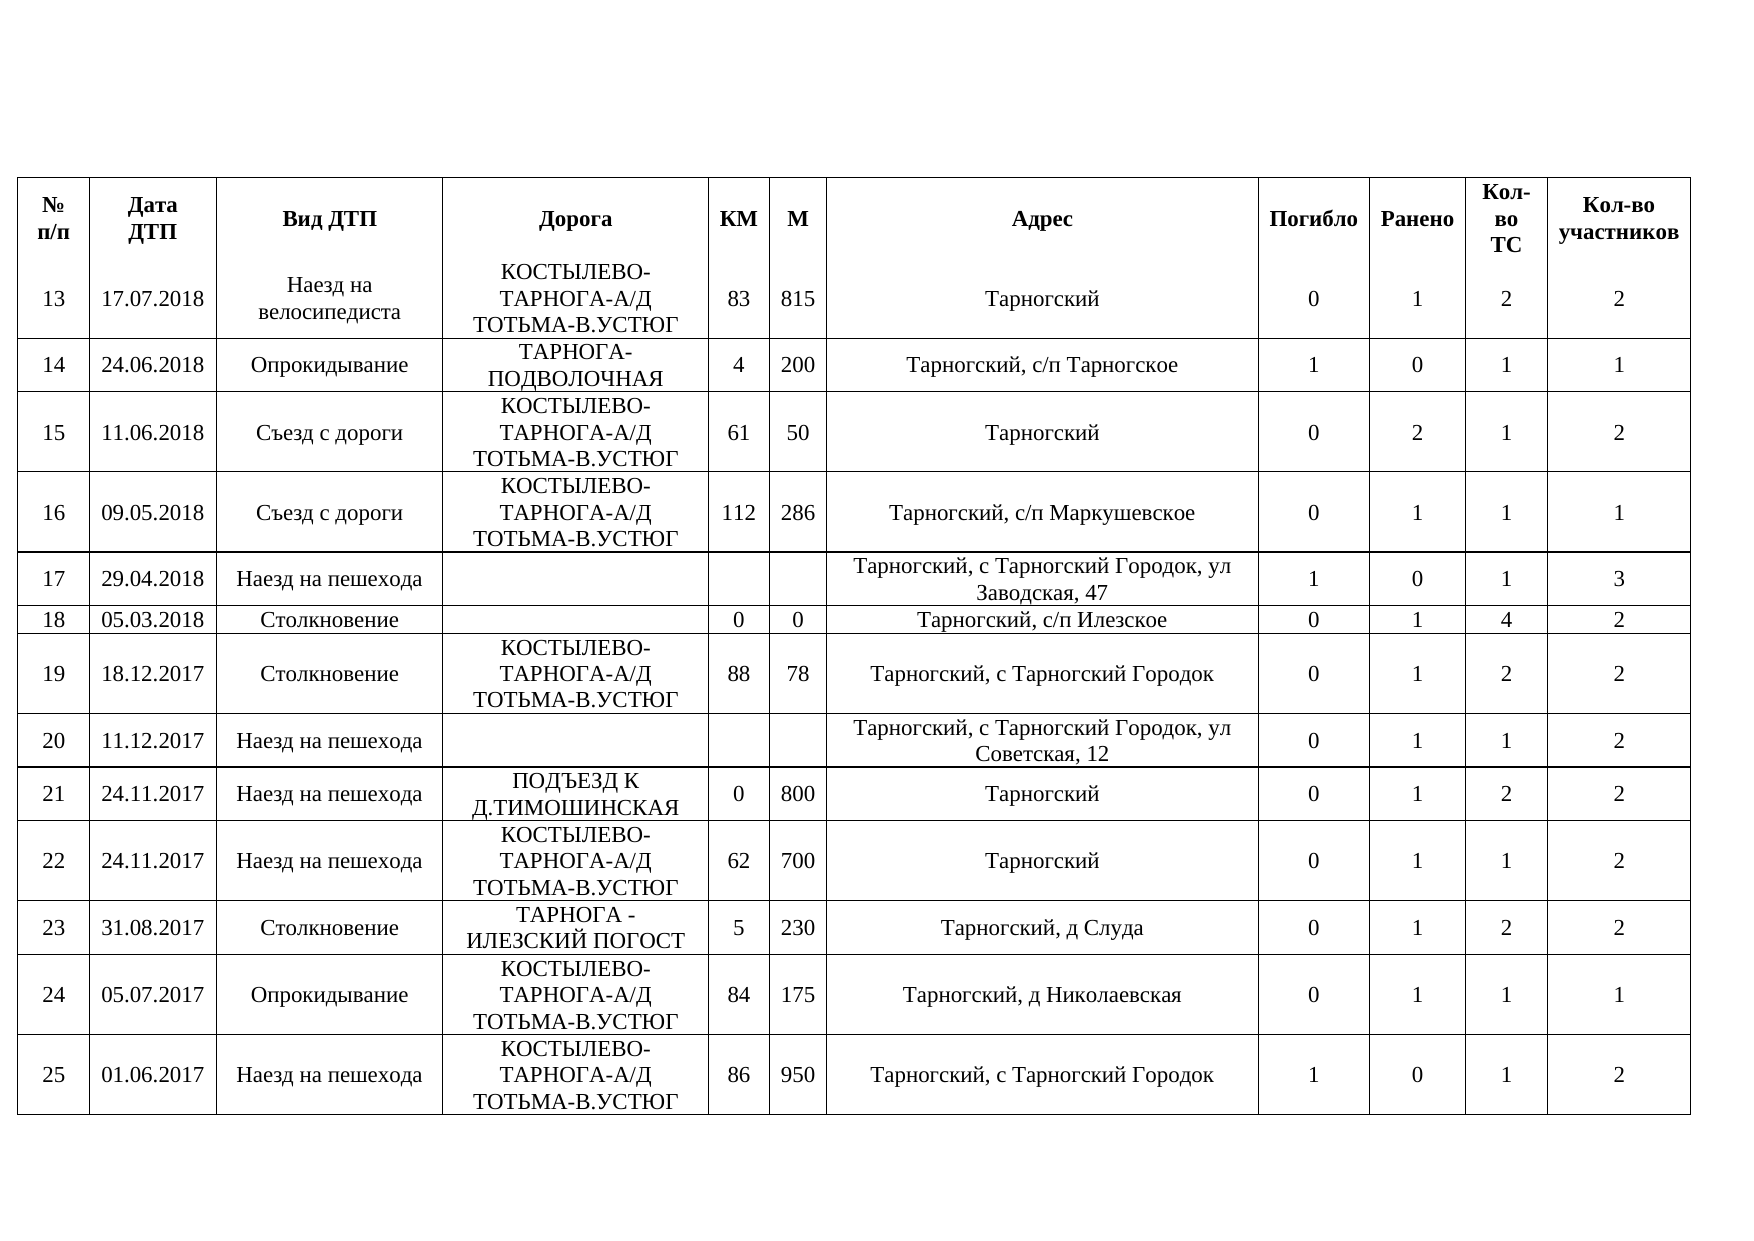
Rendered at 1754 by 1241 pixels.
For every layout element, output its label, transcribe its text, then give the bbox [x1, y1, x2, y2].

table_cell 2 [1548, 821, 1690, 900]
table_cell 61 [709, 392, 769, 471]
table_cell 31.08.2017 [90, 901, 216, 954]
table_header Дорога [443, 178, 708, 257]
table_cell 83 [709, 257, 769, 337]
table_cell 2 [1548, 606, 1690, 632]
table_cell 2 [1548, 1035, 1690, 1114]
table_cell Столкновение [217, 901, 442, 954]
table_cell Наезд на пешехода [217, 714, 442, 766]
table_cell 1 [1466, 472, 1547, 551]
table_cell ТАРНОГА-ПОДВОЛОЧНАЯ [443, 339, 708, 391]
table_cell Тарногский, с/п Тарногское [827, 339, 1258, 391]
table_cell 800 [770, 768, 826, 820]
table_cell 112 [709, 472, 769, 551]
table_cell КОСТЫЛЕВО-ТАРНОГА-А/Д ТОТЬМА-В.УСТЮГ [443, 955, 708, 1034]
table_cell ТАРНОГА - ИЛЕЗСКИЙ ПОГОСТ [443, 901, 708, 954]
table_cell 0 [1370, 339, 1465, 391]
table_header Кол-во ТС [1466, 178, 1547, 257]
table_cell 05.03.2018 [90, 606, 216, 632]
table_cell 0 [1259, 472, 1369, 551]
table_cell 21 [18, 768, 89, 820]
table_cell Наезд на пешехода [217, 768, 442, 820]
table_header № п/п [18, 178, 89, 257]
table_cell 0 [1259, 392, 1369, 471]
table_cell 2 [1548, 768, 1690, 820]
table_cell 24.11.2017 [90, 768, 216, 820]
table_cell 2 [1370, 392, 1465, 471]
table_cell 175 [770, 955, 826, 1034]
table_cell 14 [18, 339, 89, 391]
table_cell Тарногский [827, 821, 1258, 900]
table_cell 15 [18, 392, 89, 471]
table_cell 18.12.2017 [90, 634, 216, 713]
table_cell 11.06.2018 [90, 392, 216, 471]
table_cell КОСТЫЛЕВО-ТАРНОГА-А/Д ТОТЬМА-В.УСТЮГ [443, 392, 708, 471]
table_cell 3 [1548, 553, 1690, 605]
table_header Погибло [1259, 178, 1369, 257]
table_cell 1 [1466, 553, 1547, 605]
table_cell Наезд на пешехода [217, 821, 442, 900]
table_cell 2 [1466, 634, 1547, 713]
table_cell 1 [1548, 955, 1690, 1034]
table_cell КОСТЫЛЕВО-ТАРНОГА-А/Д ТОТЬМА-В.УСТЮГ [443, 821, 708, 900]
table_cell 88 [709, 634, 769, 713]
table_cell [770, 714, 826, 766]
table_cell 1 [1466, 339, 1547, 391]
table_cell 230 [770, 901, 826, 954]
table_cell 1 [1259, 339, 1369, 391]
table_cell 1 [1466, 714, 1547, 766]
table_cell 20 [18, 714, 89, 766]
table_cell 2 [1548, 901, 1690, 954]
table_cell 0 [1259, 955, 1369, 1034]
table_cell 23 [18, 901, 89, 954]
table_cell [443, 553, 708, 605]
table_cell 0 [1259, 821, 1369, 900]
table_cell 4 [1466, 606, 1547, 632]
table_cell 1 [1370, 257, 1465, 337]
table_cell 2 [1548, 257, 1690, 337]
table_header Кол-во участников [1548, 178, 1690, 257]
table_cell КОСТЫЛЕВО-ТАРНОГА-А/Д ТОТЬМА-В.УСТЮГ [443, 472, 708, 551]
table_cell 0 [1259, 257, 1369, 337]
table_cell [709, 553, 769, 605]
table_cell 22 [18, 821, 89, 900]
table_header Ранено [1370, 178, 1465, 257]
table_cell 2 [1466, 901, 1547, 954]
table_cell 13 [18, 257, 89, 337]
table_cell Наезд на пешехода [217, 553, 442, 605]
table_cell Тарногский [827, 392, 1258, 471]
table_cell [709, 714, 769, 766]
table_cell Тарногский, с Тарногский Городок, ул Советская, 12 [827, 714, 1258, 766]
table_cell 1 [1548, 472, 1690, 551]
table_cell 78 [770, 634, 826, 713]
table_cell 950 [770, 1035, 826, 1114]
table_cell 0 [709, 606, 769, 632]
table_cell Тарногский, д Слуда [827, 901, 1258, 954]
table_cell 1 [1466, 821, 1547, 900]
table_cell 700 [770, 821, 826, 900]
table_cell 0 [1259, 714, 1369, 766]
table_cell 1 [1370, 768, 1465, 820]
table_cell 62 [709, 821, 769, 900]
table_cell 05.07.2017 [90, 955, 216, 1034]
table_cell 1 [1370, 821, 1465, 900]
table_cell 0 [1259, 606, 1369, 632]
table_header Вид ДТП [217, 178, 442, 257]
table_cell Тарногский, с/п Маркушевское [827, 472, 1258, 551]
table_cell [443, 606, 708, 632]
table_cell Тарногский, с/п Илезское [827, 606, 1258, 632]
table_cell 200 [770, 339, 826, 391]
table_cell 1 [1370, 955, 1465, 1034]
table_cell 0 [1259, 901, 1369, 954]
table_cell 1 [1370, 606, 1465, 632]
table_cell Столкновение [217, 634, 442, 713]
table_cell 1 [1370, 714, 1465, 766]
table_cell 09.05.2018 [90, 472, 216, 551]
table_cell Тарногский, с Тарногский Городок [827, 634, 1258, 713]
table_cell 24.11.2017 [90, 821, 216, 900]
table_cell 0 [1370, 1035, 1465, 1114]
table_cell 1 [1370, 472, 1465, 551]
table_cell 50 [770, 392, 826, 471]
table_cell 1 [1466, 392, 1547, 471]
table_cell 1 [1370, 634, 1465, 713]
table_cell КОСТЫЛЕВО-ТАРНОГА-А/Д ТОТЬМА-В.УСТЮГ [443, 634, 708, 713]
table_cell 18 [18, 606, 89, 632]
table_cell 1 [1259, 1035, 1369, 1114]
table_cell Столкновение [217, 606, 442, 632]
table_cell 1 [1259, 553, 1369, 605]
table_cell 84 [709, 955, 769, 1034]
table_cell 0 [770, 606, 826, 632]
table_cell 86 [709, 1035, 769, 1114]
table_cell 17 [18, 553, 89, 605]
table_header Дата ДТП [90, 178, 216, 257]
table_cell 24.06.2018 [90, 339, 216, 391]
table_cell 2 [1548, 392, 1690, 471]
table_cell 286 [770, 472, 826, 551]
table_cell 5 [709, 901, 769, 954]
table_header КМ [709, 178, 769, 257]
table_header М [770, 178, 826, 257]
table_cell 01.06.2017 [90, 1035, 216, 1114]
table_cell [770, 553, 826, 605]
table_cell [443, 714, 708, 766]
table_cell Наезд на велосипедиста [217, 257, 442, 337]
table_cell 1 [1466, 955, 1547, 1034]
table_cell 2 [1548, 634, 1690, 713]
table_cell 0 [1259, 634, 1369, 713]
table_header Адрес [827, 178, 1258, 257]
table_cell 1 [1548, 339, 1690, 391]
table_cell 0 [709, 768, 769, 820]
table_cell 0 [1370, 553, 1465, 605]
table_cell Наезд на пешехода [217, 1035, 442, 1114]
table_cell 2 [1466, 768, 1547, 820]
table_cell 16 [18, 472, 89, 551]
table_cell Съезд с дороги [217, 472, 442, 551]
table_cell 815 [770, 257, 826, 337]
table_cell ПОДЪЕЗД К Д.ТИМОШИНСКАЯ [443, 768, 708, 820]
table_cell Тарногский, с Тарногский Городок, ул Заводская, 47 [827, 553, 1258, 605]
table_cell 0 [1259, 768, 1369, 820]
table_cell Тарногский [827, 768, 1258, 820]
table_cell 24 [18, 955, 89, 1034]
table_cell Опрокидывание [217, 955, 442, 1034]
table_cell 4 [709, 339, 769, 391]
table_cell Тарногский [827, 257, 1258, 337]
table_cell 1 [1466, 1035, 1547, 1114]
table_cell 29.04.2018 [90, 553, 216, 605]
table_cell Тарногский, с Тарногский Городок [827, 1035, 1258, 1114]
table_cell КОСТЫЛЕВО-ТАРНОГА-А/Д ТОТЬМА-В.УСТЮГ [443, 257, 708, 337]
table_cell 11.12.2017 [90, 714, 216, 766]
table_cell КОСТЫЛЕВО-ТАРНОГА-А/Д ТОТЬМА-В.УСТЮГ [443, 1035, 708, 1114]
table_cell 2 [1548, 714, 1690, 766]
table_cell 2 [1466, 257, 1547, 337]
table_cell Опрокидывание [217, 339, 442, 391]
table_cell Тарногский, д Николаевская [827, 955, 1258, 1034]
table_cell 25 [18, 1035, 89, 1114]
table_cell 19 [18, 634, 89, 713]
table_cell 1 [1370, 901, 1465, 954]
table_cell 17.07.2018 [90, 257, 216, 337]
table_cell Съезд с дороги [217, 392, 442, 471]
